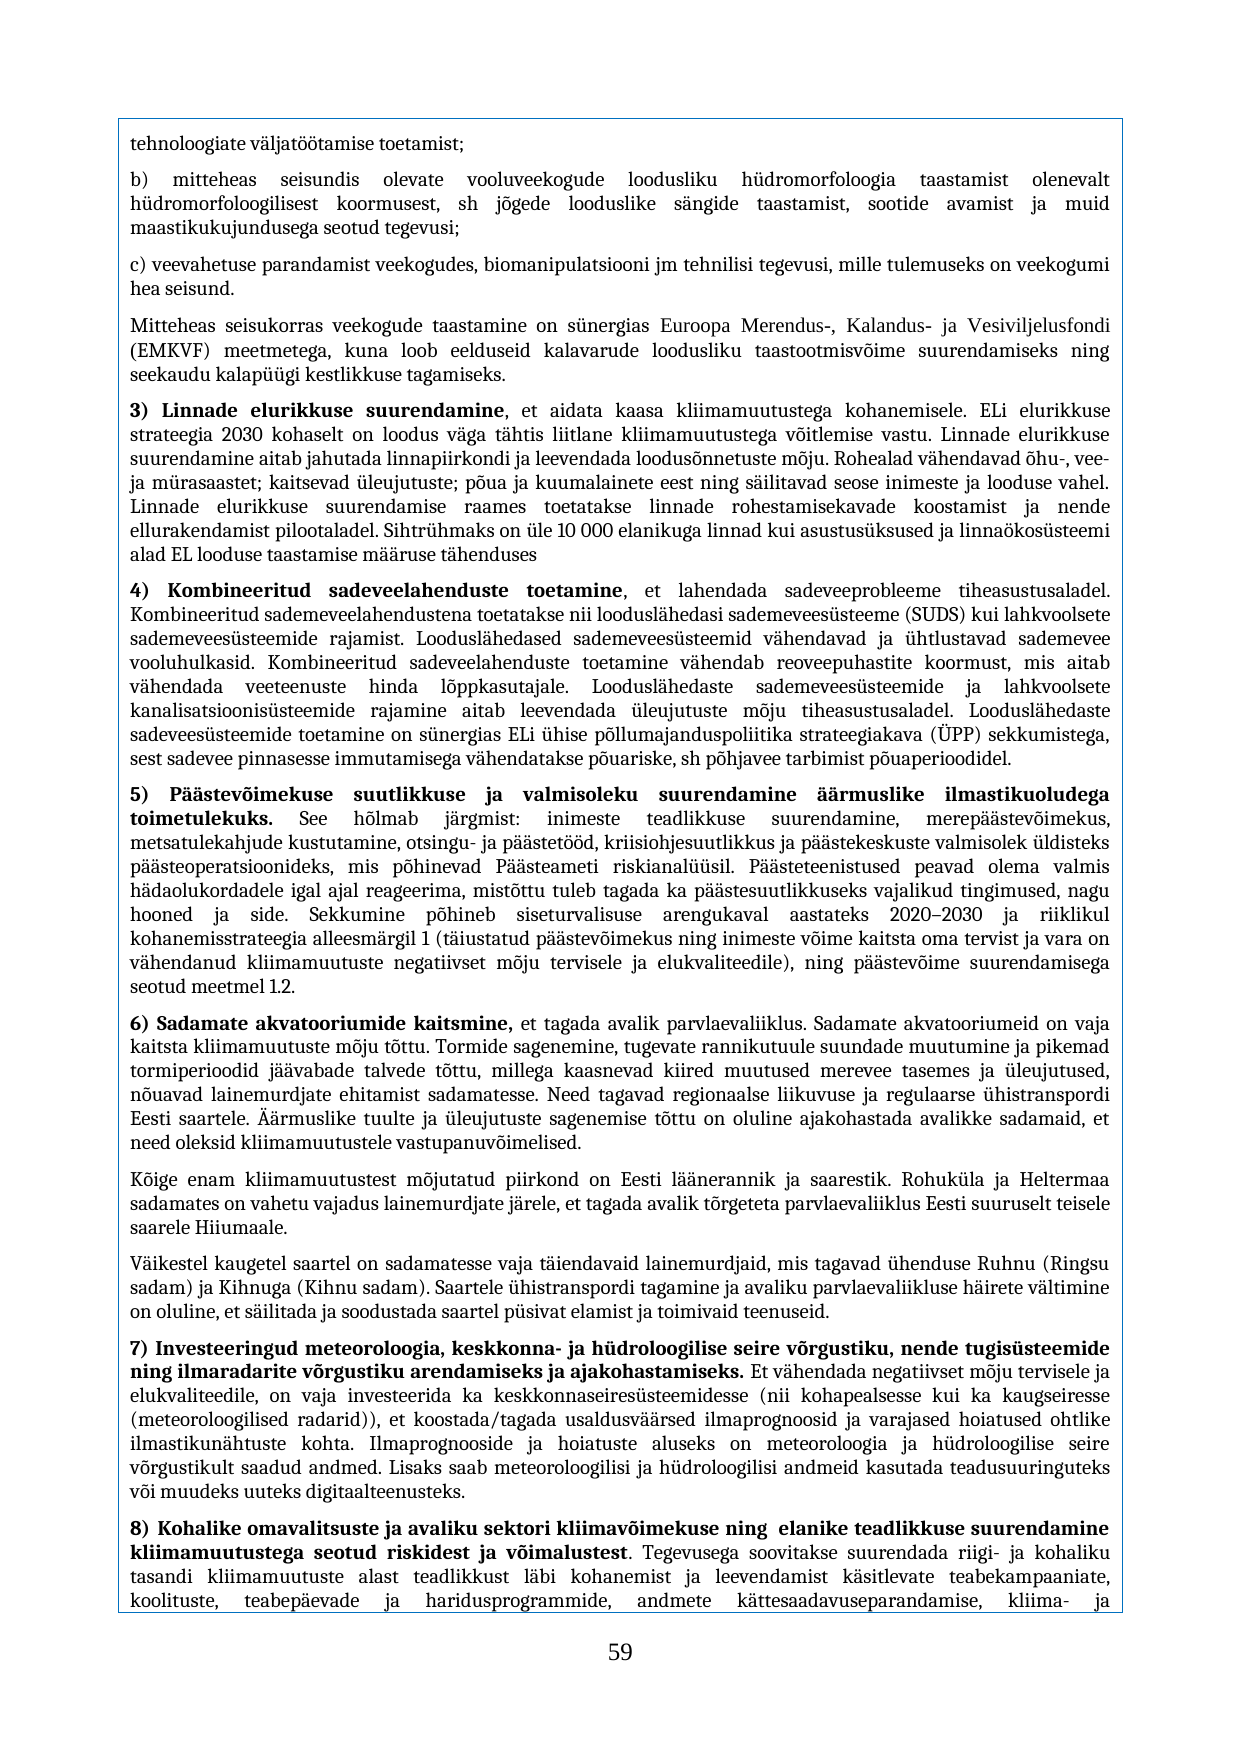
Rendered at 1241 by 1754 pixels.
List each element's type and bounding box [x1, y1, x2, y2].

table_header [119, 119, 1122, 1612]
